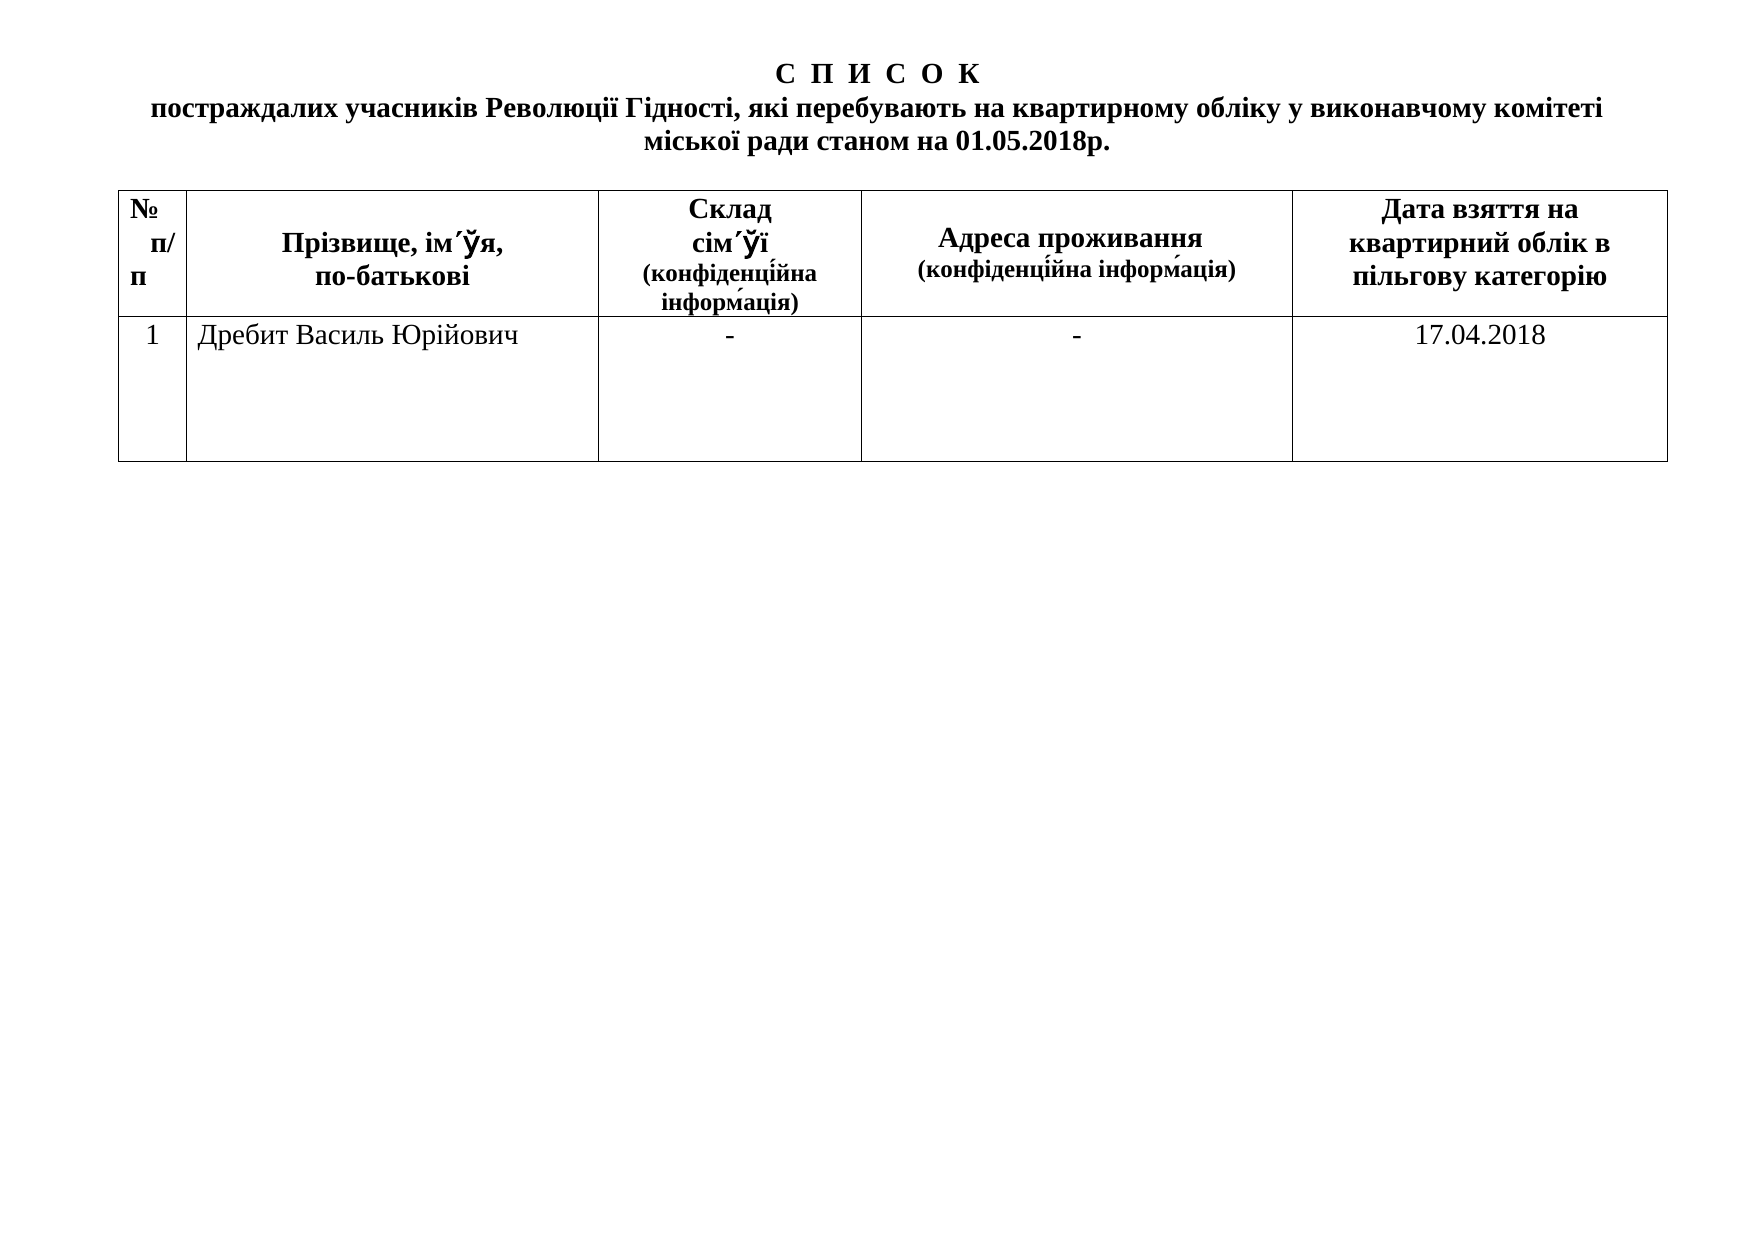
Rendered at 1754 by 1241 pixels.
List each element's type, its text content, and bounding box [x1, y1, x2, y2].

table_cell 1 [119, 317, 186, 461]
table_cell - [862, 317, 1292, 461]
table_header Дата взяття на квартирний облік в пільгову категорію [1293, 191, 1667, 316]
subtitle С П И С О К [118, 56, 1636, 90]
table_cell Дребит Василь Юрійович [187, 317, 598, 461]
text постраждалих учасників Революції Гідності, які перебувають на квартирному обліку у виконавчому комітеті міської ради станом на 01.05.2018р. [118, 90, 1636, 157]
table_header Прізвище, імўя, по-батькові [187, 191, 598, 316]
table_header № п/п [119, 191, 186, 316]
table_cell 17.04.2018 [1293, 317, 1667, 461]
table_header Адреса проживання (конфіденці́йна інформ́ація) [862, 191, 1292, 316]
table_cell - [599, 317, 861, 461]
table_header Склад сімўї (конфіденці́йна інформ́ація) [599, 191, 861, 316]
